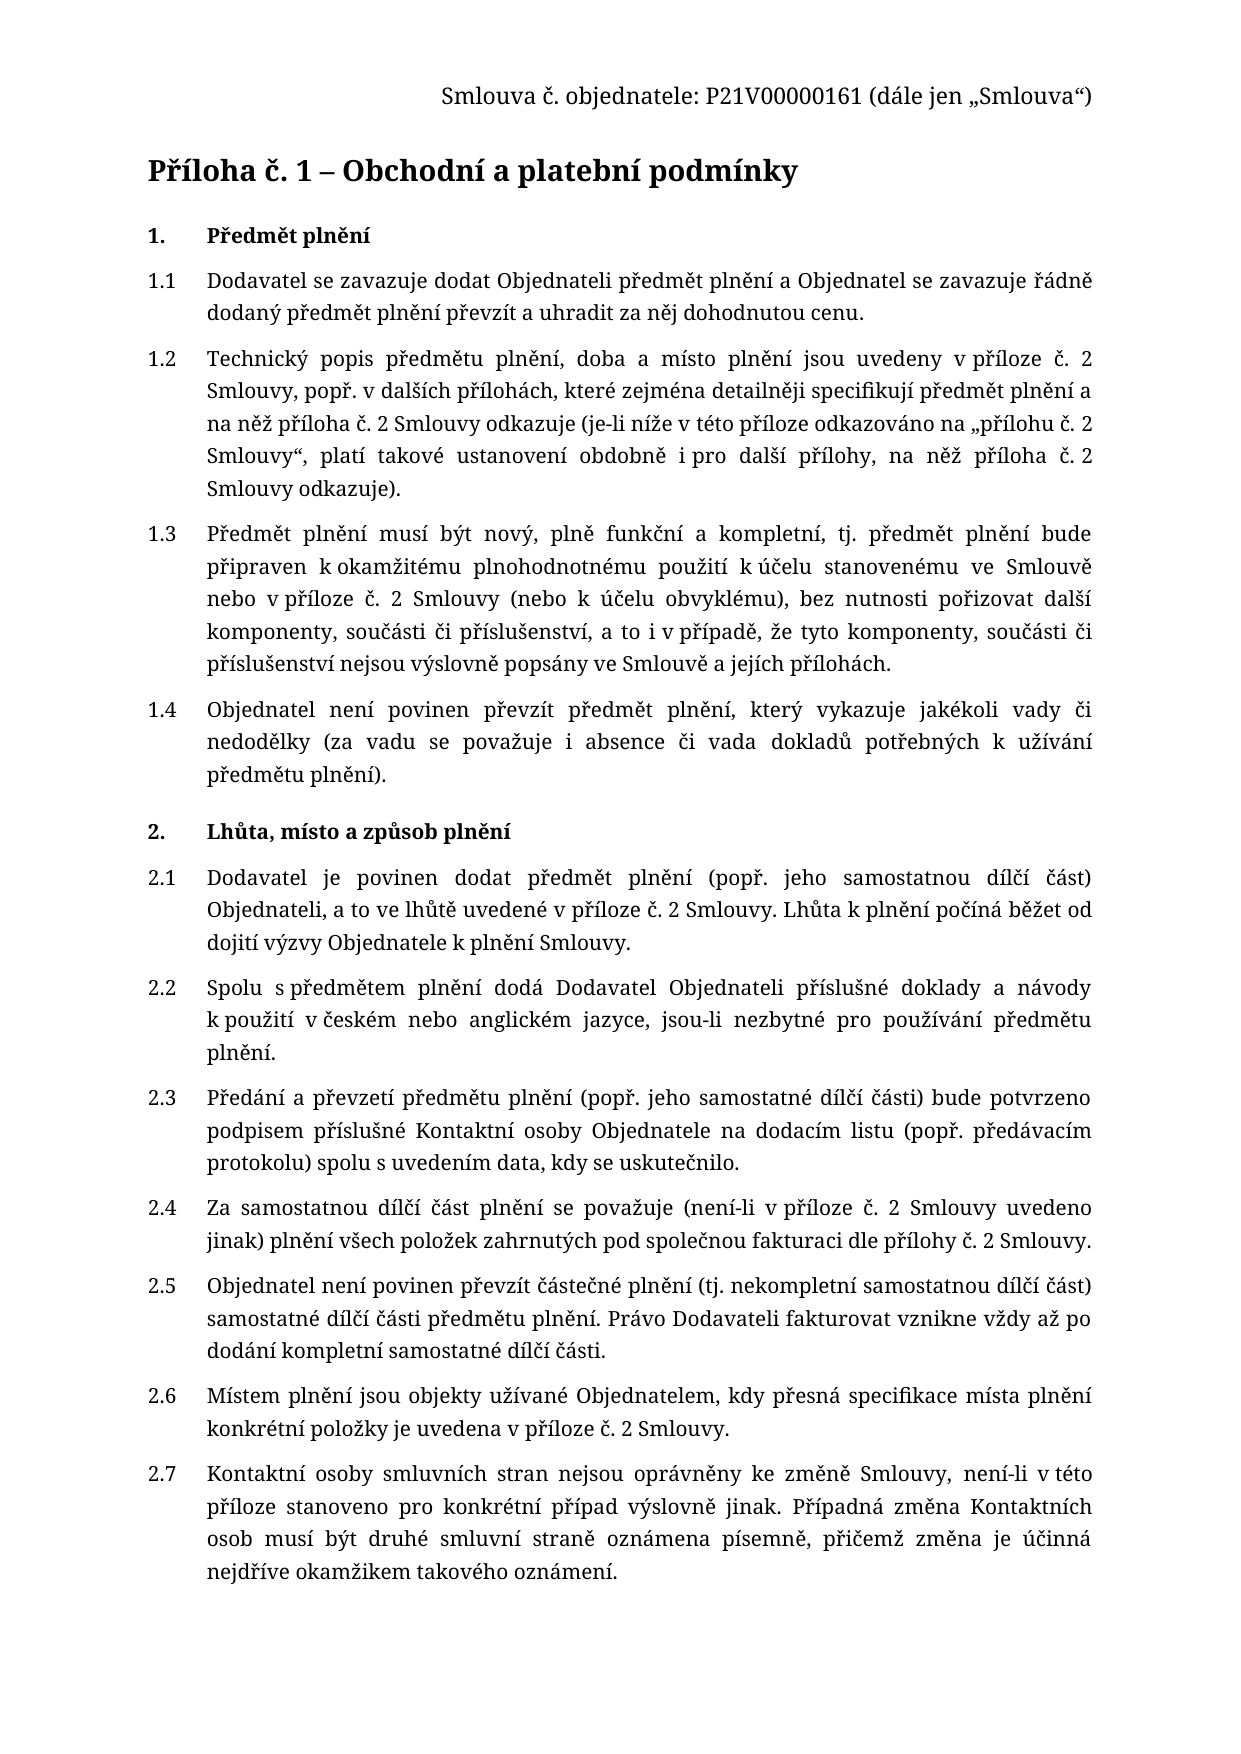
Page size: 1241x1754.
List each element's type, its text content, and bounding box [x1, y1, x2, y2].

text Příloha č. 1 – Obchodní a platební podmínky [148, 150, 1093, 190]
list Technický popis předmětu plnění, doba a místo plnění jsou uvedeny v příloze č. 2 Smlouvy, popř. v dalších přílohách, které zejména detailněji specifikují předmět plnění a na něž příloha č. 2 Smlouvy odkazuje (je-li níže v této příloze odkazováno na „přílohu č. 2 Smlouvy“, platí takové ustanovení obdobně i pro další přílohy, na něž příloha č. 2 Smlouvy odkazuje). [148, 344, 1093, 502]
list Objednatel není povinen převzít částečné plnění (tj. nekompletní samostatnou dílčí část) samostatné dílčí části předmětu plnění. Právo Dodavateli fakturovat vznikne vždy až po dodání kompletní samostatné dílčí části. [148, 1271, 1093, 1365]
list Za samostatnou dílčí část plnění se považuje (není-li v příloze č. 2 Smlouvy uvedeno jinak) plnění všech položek zahrnutých pod společnou fakturaci dle přílohy č. 2 Smlouvy. [148, 1193, 1093, 1254]
list Kontaktní osoby smluvních stran nejsou oprávněny ke změně Smlouvy, není-li v této příloze stanoveno pro konkrétní případ výslovně jinak. Případná změna Kontaktních osob musí být druhé smluvní straně oznámena písemně, přičemž změna je účinná nejdříve okamžikem takového oznámení. [148, 1459, 1093, 1586]
list Předmět plnění musí být nový, plně funkční a kompletní, tj. předmět plnění bude připraven k okamžitému plnohodnotnému použití k účelu stanovenému ve Smlouvě nebo v příloze č. 2 Smlouvy (nebo k účelu obvyklému), bez nutnosti pořizovat další komponenty, součásti či příslušenství, a to i v případě, že tyto komponenty, součásti či příslušenství nejsou výslovně popsány ve Smlouvě a jejích přílohách. [148, 519, 1093, 678]
list Objednatel není povinen převzít předmět plnění, který vykazuje jakékoli vady či nedodělky (za vadu se považuje i absence či vada dokladů potřebných k užívání předmětu plnění). [148, 695, 1093, 788]
list Spolu s předmětem plnění dodá Dodavatel Objednateli příslušné doklady a návody k použití v českém nebo anglickém jazyce, jsou-li nezbytné pro používání předmětu plnění. [148, 973, 1093, 1067]
list Dodavatel se zavazuje dodat Objednateli předmět plnění a Objednatel se zavazuje řádně dodaný předmět plnění převzít a uhradit za něj dohodnutou cenu. [148, 266, 1093, 327]
list Dodavatel je povinen dodat předmět plnění (popř. jeho samostatnou dílčí část) Objednateli, a to ve lhůtě uvedené v příloze č. 2 Smlouvy. Lhůta k plnění počíná běžet od dojití výzvy Objednatele k plnění Smlouvy. [148, 863, 1093, 956]
list Předmět plnění [148, 221, 1093, 249]
list Předání a převzetí předmětu plnění (popř. jeho samostatné dílčí části) bude potvrzeno podpisem příslušné Kontaktní osoby Objednatele na dodacím listu (popř. předávacím protokolu) spolu s uvedením data, kdy se uskutečnilo. [148, 1083, 1093, 1177]
list Místem plnění jsou objekty užívané Objednatelem, kdy přesná specifikace místa plnění konkrétní položky je uvedena v příloze č. 2 Smlouvy. [148, 1382, 1093, 1443]
list Lhůta, místo a způsob plnění [148, 817, 1093, 846]
